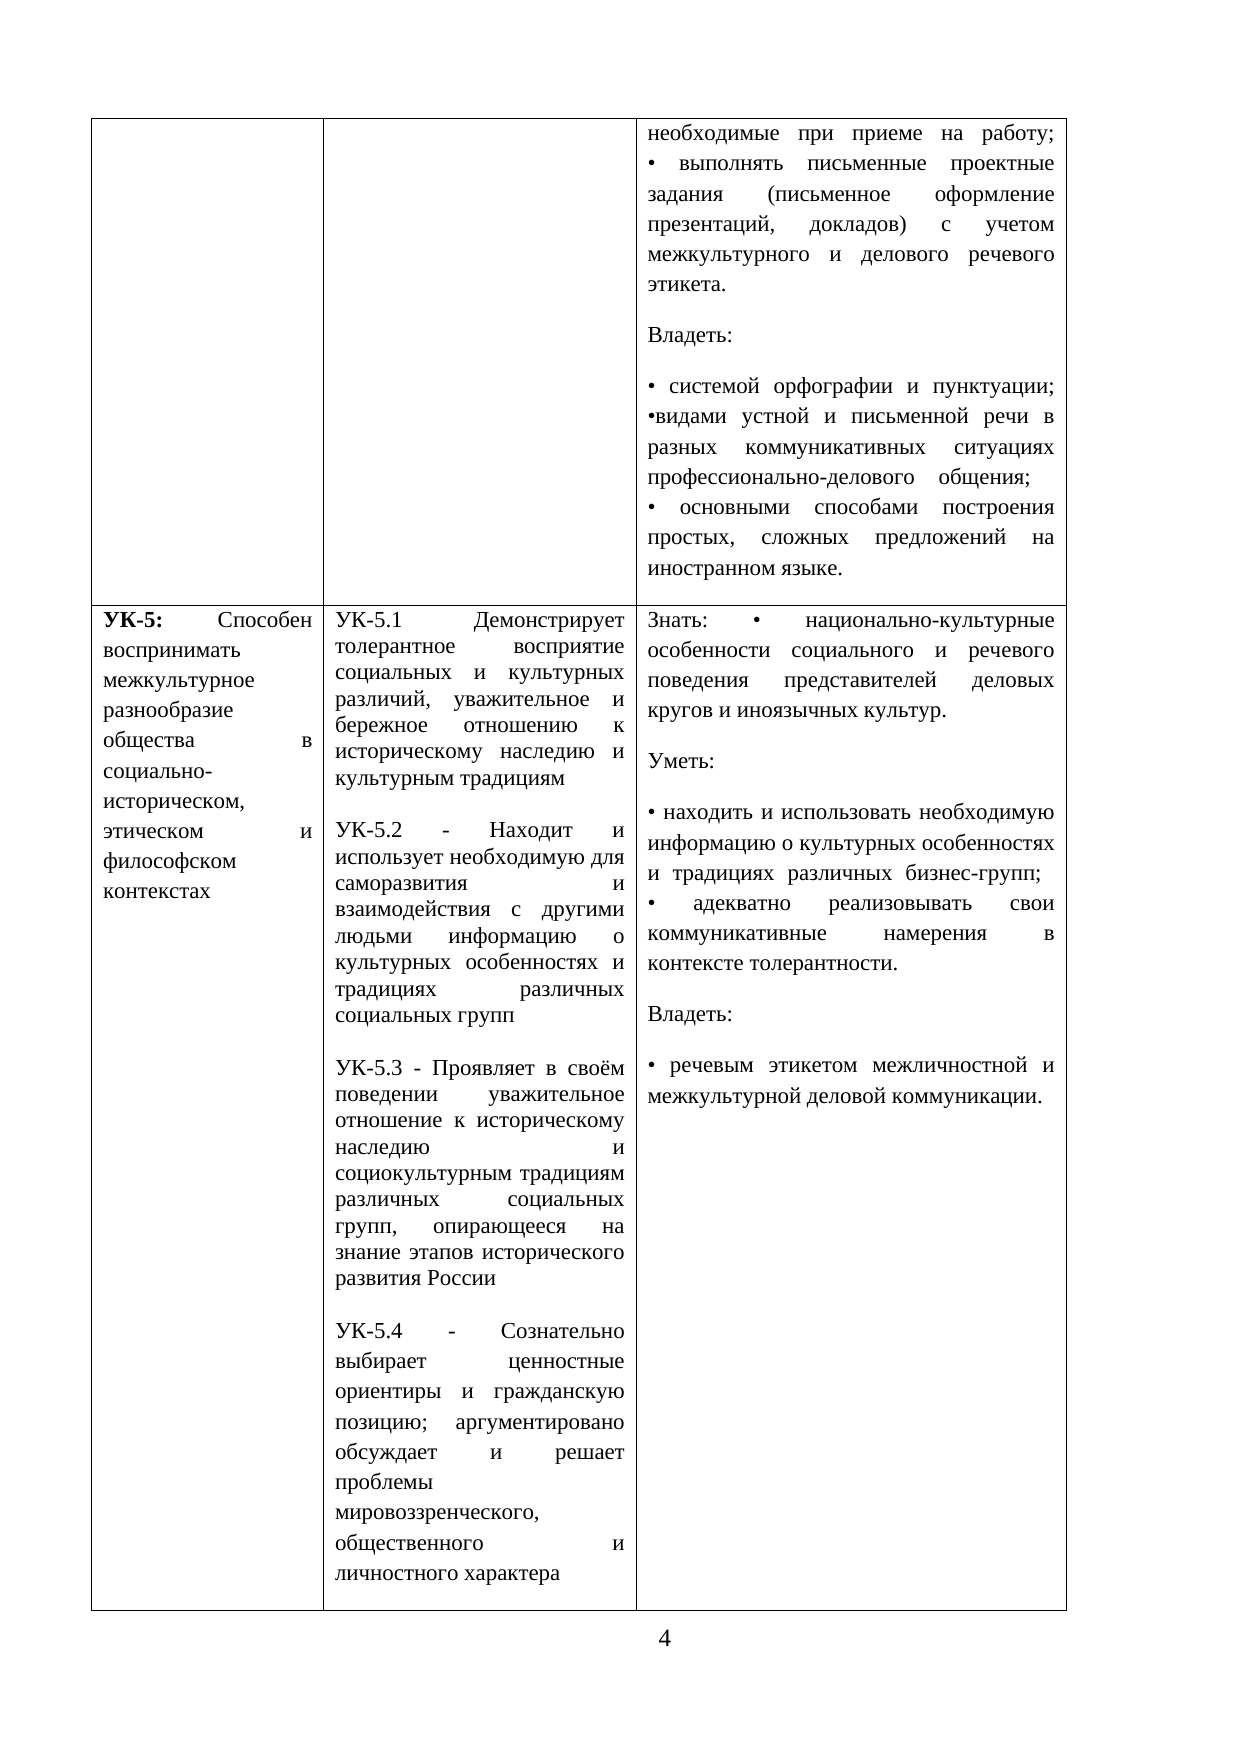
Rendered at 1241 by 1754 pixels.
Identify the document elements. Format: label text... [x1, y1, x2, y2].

table_cell УК-5.1 Демонстрирует толерантное восприятие социальных и культурных различий, уважительное и бережное отношению к историческому наследию и культурным традициям УК-5.2 - Находит и использует необходимую для саморазвития и взаимодействия с другими людьми информацию о культурных особенностях и традициях различных социальных групп УК-5.3 - Проявляет в своём поведении уважительное отношение к историческому наследию и социокультурным традициям различных социальных групп, опирающееся на знание этапов исторического развития России УК-5.4 - Сознательно выбирает ценностные ориентиры и гражданскую позицию; аргументировано обсуждает и решает проблемы мировоззренческого, общественного и личностного характера [324, 606, 636, 1610]
table_cell Знать: • национально-культурные особенности социального и речевого поведения представителей деловых кругов и иноязычных культур. Уметь: • находить и использовать необходимую информацию о культурных особенностях и традициях различных бизнес-групп; • адекватно реализовывать свои коммуникативные намерения в контексте толерантности. Владеть: • речевым этикетом межличностной и межкультурной деловой коммуникации. [637, 606, 1066, 1610]
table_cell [324, 119, 636, 604]
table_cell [637, 119, 1066, 604]
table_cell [92, 119, 323, 604]
table_cell УК-5: Способен воспринимать межкультурное разнообразие общества в социально-историческом, этическом и философском контекстах УК-5 [92, 606, 323, 1610]
